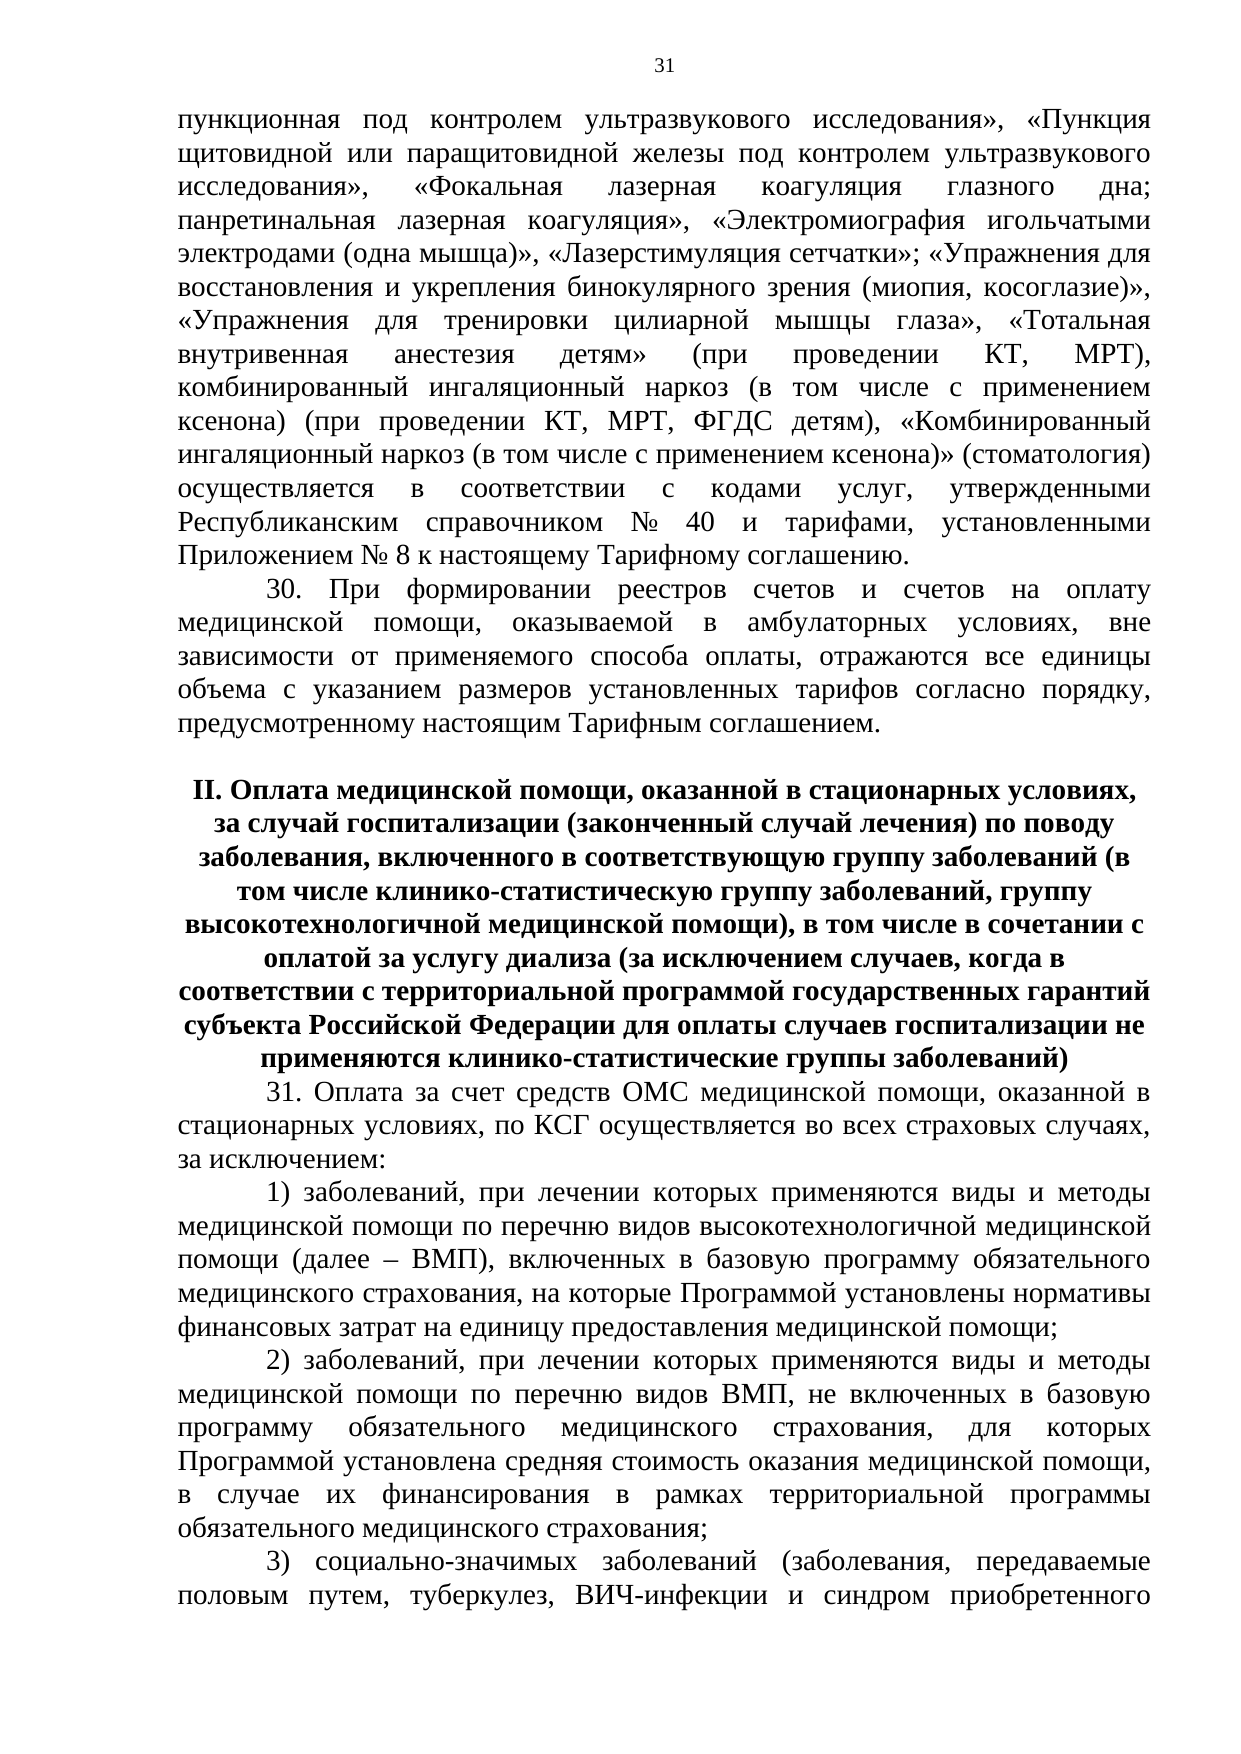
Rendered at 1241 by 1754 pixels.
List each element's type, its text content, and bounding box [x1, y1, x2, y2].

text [177, 1543, 1152, 1611]
text 2) заболеваний, при лечении которых применяются виды и методы медицинской помощи по перечню видов ВМП, не включенных в базовую программу обязательного медицинского страхования, для которых Программой установлена средняя стоимость оказания медицинской помощи, в случае их финансирования в рамках территориальной программы обязательного медицинского страхования; [177, 1342, 1152, 1543]
text 30. При формировании реестров счетов и счетов на оплату медицинской помощи, оказываемой в амбулаторных условиях, вне зависимости от применяемого способа оплаты, отражаются все единицы объема с указанием размеров установленных тарифов согласно порядку, предусмотренному настоящим Тарифным соглашением. [177, 571, 1152, 738]
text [177, 101, 1152, 571]
text 31. Оплата за счет средств ОМС медицинской помощи, оказанной в стационарных условиях, по КСГ осуществляется во всех страховых случаях, за исключением: [177, 1074, 1152, 1174]
text II. Оплата медицинской помощи, оказанной в стационарных условиях, за случай госпитализации (законченный случай лечения) по поводу заболевания, включенного в соответствующую группу заболеваний (в том числе клинико-статистическую группу заболеваний, группу высокотехнологичной медицинской помощи), в том числе в сочетании с оплатой за услугу диализа (за исключением случаев, когда в соответствии с территориальной программой государственных гарантий субъекта Российской Федерации для оплаты случаев госпитализации не применяются клинико-статистические группы заболеваний) [177, 772, 1152, 1074]
text 1) заболеваний, при лечении которых применяются виды и методы медицинской помощи по перечню видов высокотехнологичной медицинской помощи (далее – ВМП), включенных в базовую программу обязательного медицинского страхования, на которые Программой установлены нормативы финансовых затрат на единицу предоставления медицинской помощи; [177, 1174, 1152, 1342]
